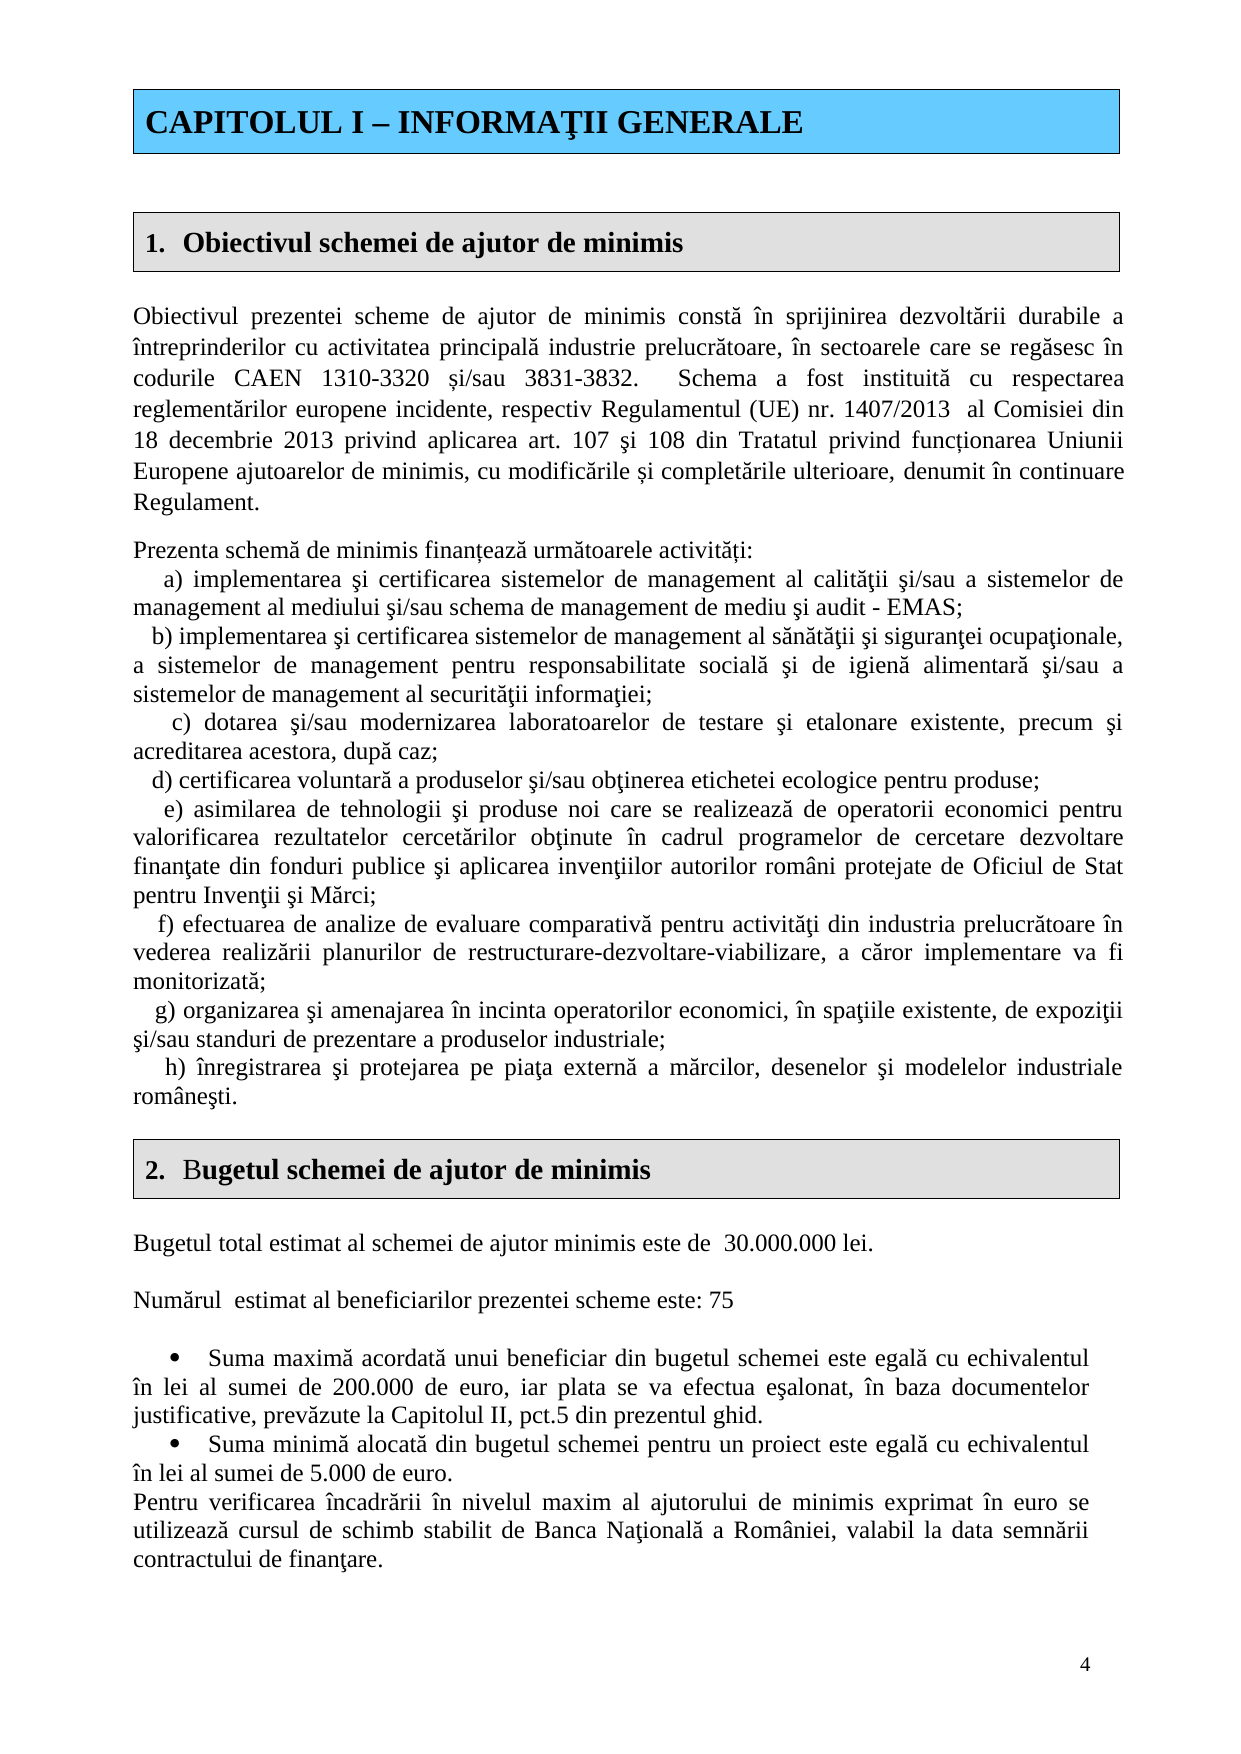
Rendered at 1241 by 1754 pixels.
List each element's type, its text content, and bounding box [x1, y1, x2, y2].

text Obiectivul prezentei scheme de ajutor de minimis constă în sprijinirea dezvoltării durabile a întreprinderilor cu activitatea principală industrie prelucrătoare, în sectoarele care se regăsesc în codurile CAEN 1310-3320 și/sau 3831-3832. Schema a fost instituită cu respectarea reglementărilor europene incidente, respectiv Regulamentul (UE) nr. 1407/2013 al Comisiei din 18 decembrie 2013 privind aplicarea art. 107 şi 108 din Tratatul privind funcționarea Uniunii Europene ajutoarelor de minimis, cu modificările și completările ulterioare, denumit în continuare Regulament. [133, 301, 1125, 516]
list Suma maximă acordată unui beneficiar din bugetul schemei este egală cu echivalentul în lei al sumei de 200.000 de euro, iar plata se va efectua eşalonat, în baza documentelor justificative, prevăzute la Capitolul II, pct.5 din prezentul ghid. [133, 1343, 1090, 1429]
text c) dotarea şi/sau modernizarea laboratoarelor de testare şi etalonare existente, precum şi acreditarea acestora, după caz; [133, 707, 1125, 765]
table_header Obiectivul schemei de ajutor de minimis [134, 213, 1119, 271]
list Suma minimă alocată din bugetul schemei pentru un proiect este egală cu echivalentul în lei al sumei de 5.000 de euro. [133, 1429, 1090, 1487]
text e) asimilarea de tehnologii şi produse noi care se realizează de operatorii economici pentru valorificarea rezultatelor cercetărilor obţinute în cadrul programelor de cercetare dezvoltare finanţate din fonduri publice şi aplicarea invenţiilor autorilor români protejate de Oficiul de Stat pentru Invenţii şi Mărci; [133, 794, 1125, 909]
text d) certificarea voluntară a produselor şi/sau obţinerea etichetei ecologice pentru produse; [133, 765, 1125, 794]
text Pentru verificarea încadrării în nivelul maxim al ajutorului de minimis exprimat în euro se utilizează cursul de schimb stabilit de Banca Naţională a României, valabil la data semnării contractului de finanţare. [133, 1487, 1090, 1573]
text b) implementarea şi certificarea sistemelor de management al sănătăţii şi siguranţei ocupaţionale, a sistemelor de management pentru responsabilitate socială şi de igienă alimentară şi/sau a sistemelor de management al securităţii informaţiei; [133, 621, 1125, 707]
text Numărul estimat al beneficiarilor prezentei scheme este: 75 [133, 1286, 1090, 1314]
text g) organizarea şi amenajarea în incinta operatorilor economici, în spaţiile existente, de expoziţii şi/sau standuri de prezentare a produselor industriale; [133, 995, 1125, 1052]
text a) implementarea şi certificarea sistemelor de management al calităţii şi/sau a sistemelor de management al mediului şi/sau schema de management de mediu şi audit - EMAS; [133, 564, 1125, 621]
table_header CAPITOLUL I – INFORMAŢII GENERALE [134, 90, 1119, 153]
text Prezenta schemă de minimis finanțează următoarele activități: [133, 535, 1125, 564]
text f) efectuarea de analize de evaluare comparativă pentru activităţi din industria prelucrătoare în vederea realizării planurilor de restructurare-dezvoltare-viabilizare, a căror implementare va fi monitorizată; [133, 909, 1125, 995]
text Bugetul total estimat al schemei de ajutor minimis este de 30.000.000 lei. [133, 1228, 1090, 1257]
table_header Bugetul schemei de ajutor de minimis [134, 1140, 1119, 1198]
text h) înregistrarea şi protejarea pe piaţa externă a mărcilor, desenelor şi modelelor industriale româneşti. [133, 1052, 1125, 1110]
